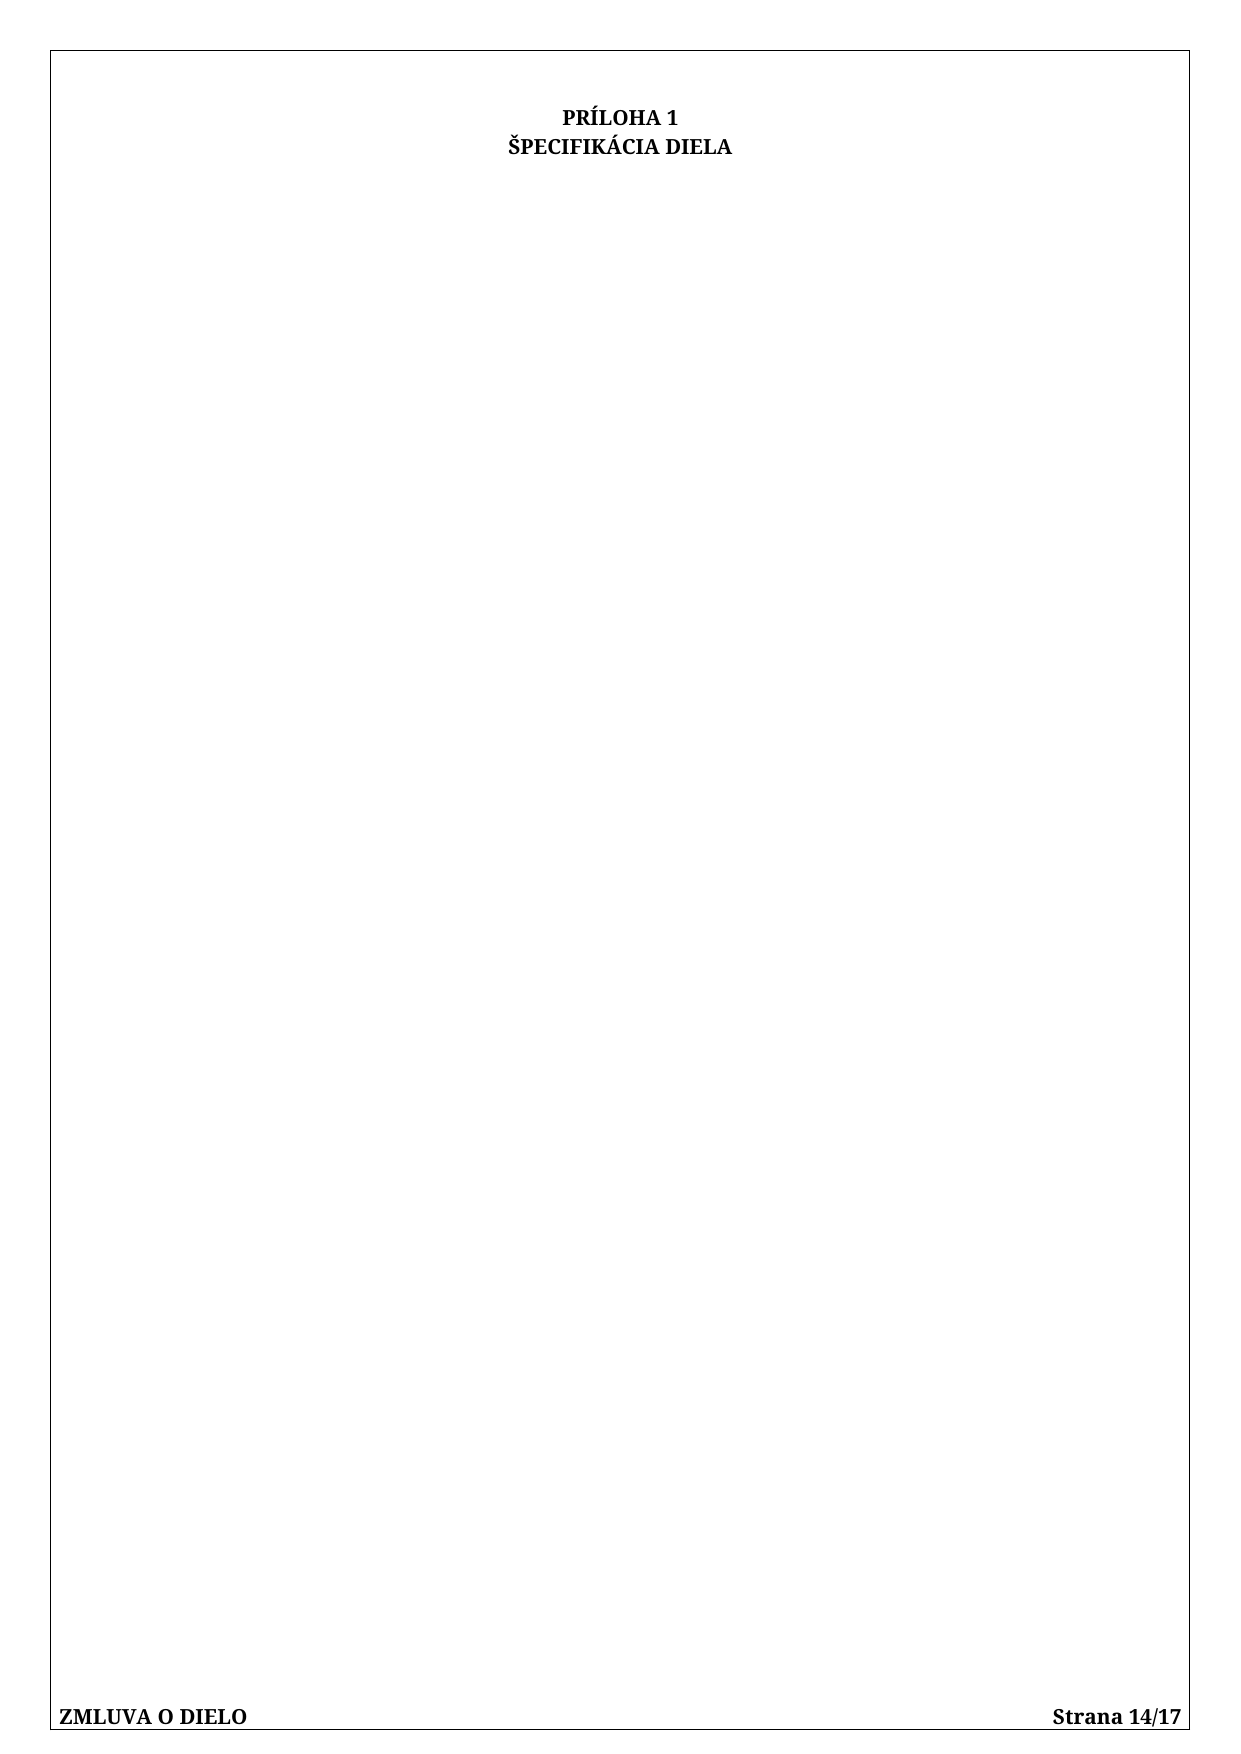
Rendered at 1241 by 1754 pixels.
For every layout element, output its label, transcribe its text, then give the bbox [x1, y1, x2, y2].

text ŠPECIFIKÁCIA DIELA [118, 132, 1122, 160]
text Príloha 1 [118, 103, 1122, 132]
